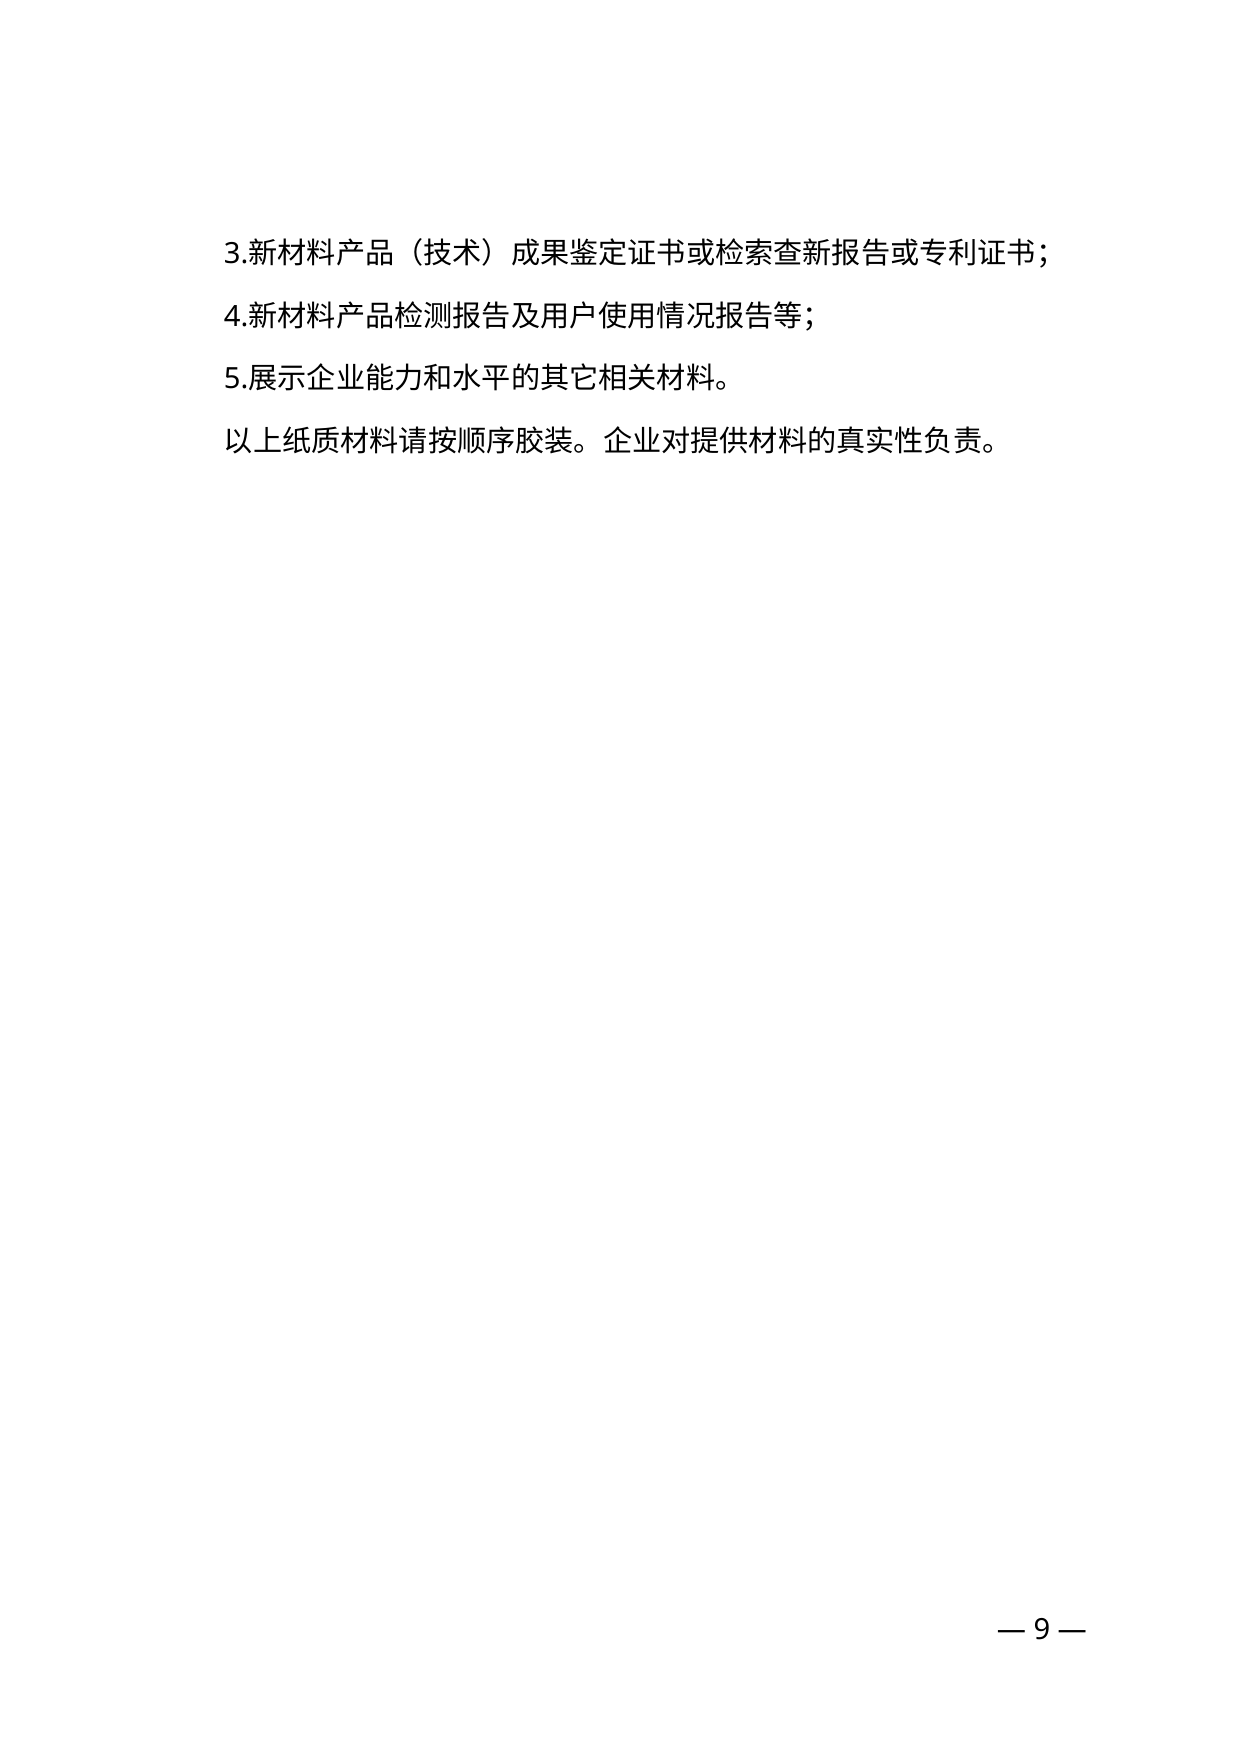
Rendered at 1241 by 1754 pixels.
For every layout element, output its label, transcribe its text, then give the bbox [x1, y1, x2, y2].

text 3.新材料产品（技术）成果鉴定证书或检索查新报告或专利证书； [165, 220, 1087, 282]
text 以上纸质材料请按顺序胶装。企业对提供材料的真实性负责。 [165, 407, 1087, 470]
text 5.展示企业能力和水平的其它相关材料。 [165, 345, 1087, 407]
text 4.新材料产品检测报告及用户使用情况报告等； [165, 282, 1087, 345]
